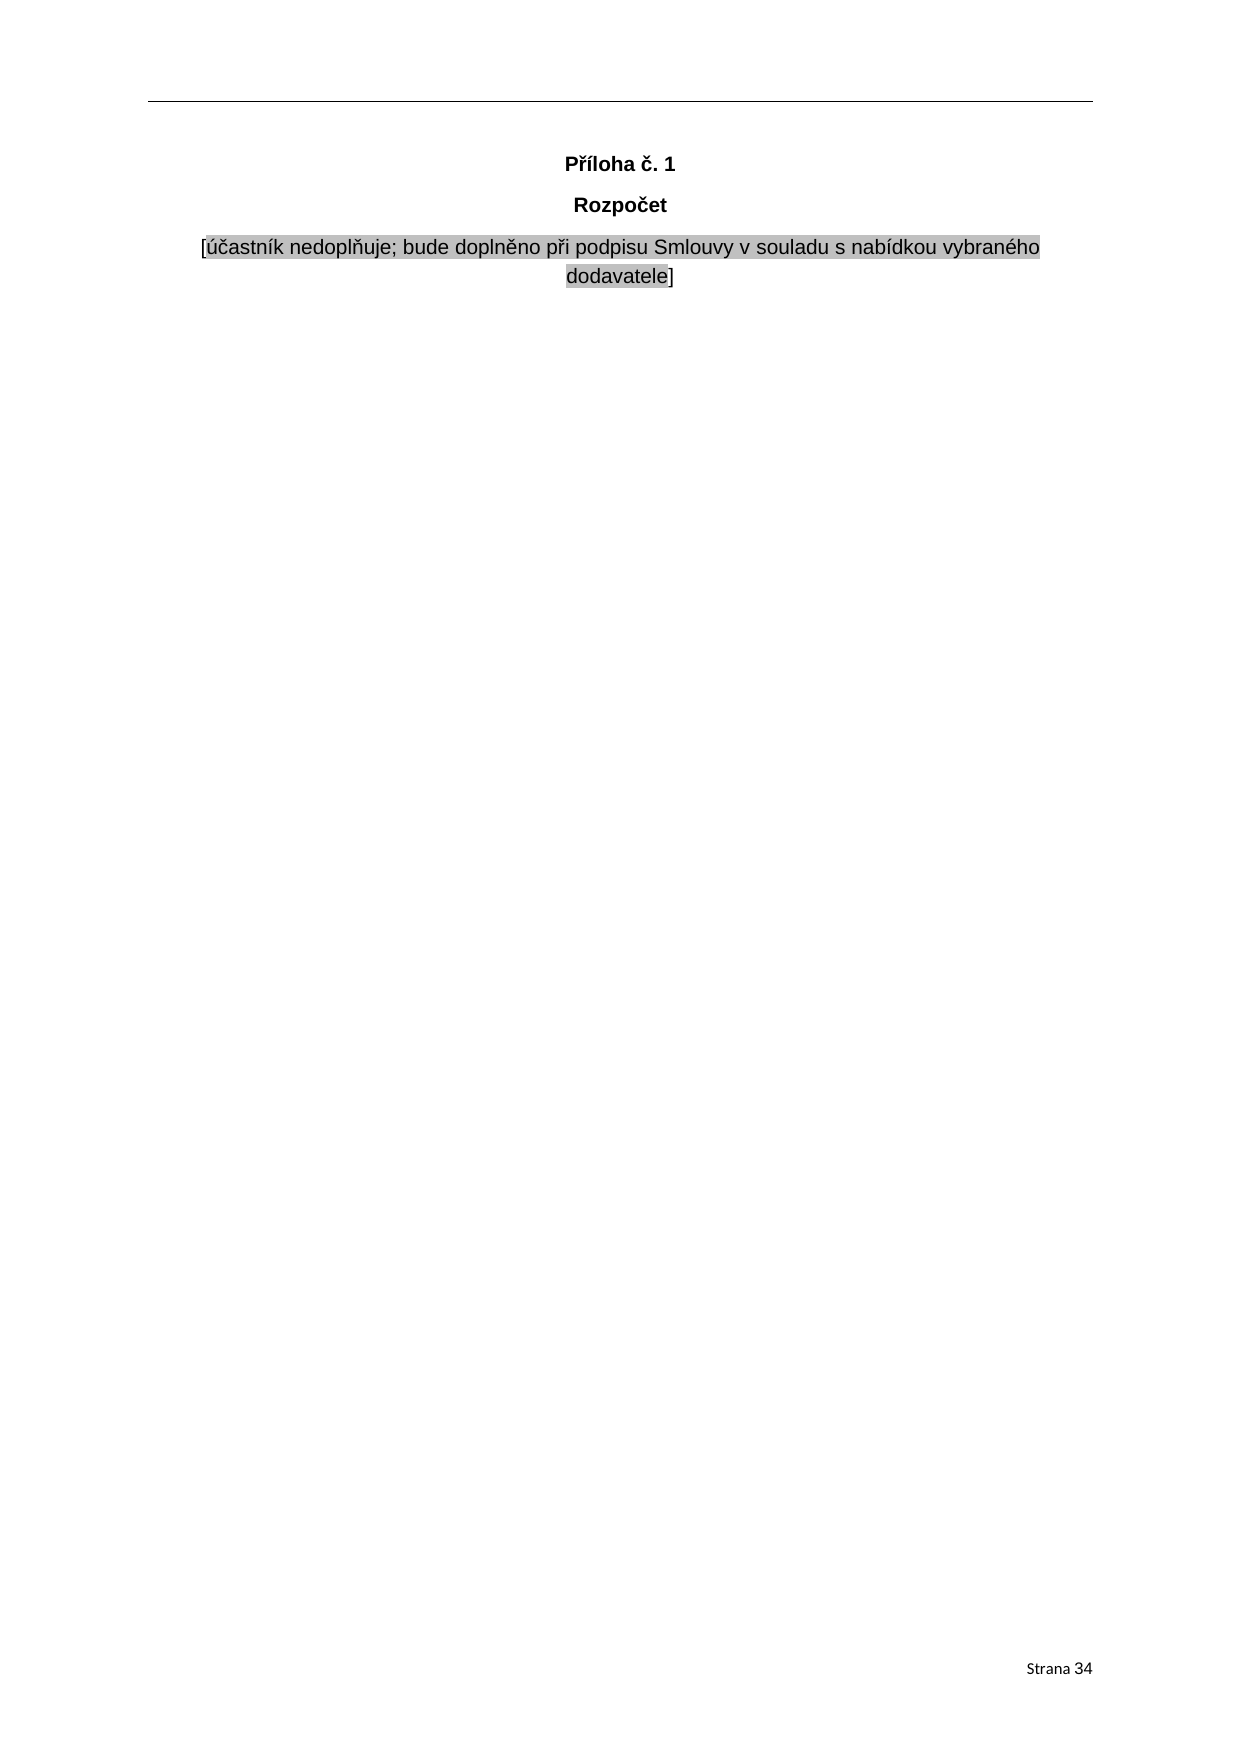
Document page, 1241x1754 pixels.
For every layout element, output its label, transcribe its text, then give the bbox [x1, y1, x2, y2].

text Rozpočet [148, 189, 1093, 218]
text Příloha č. 1 [148, 148, 1093, 177]
text [účastník nedoplňuje; bude doplněno při podpisu Smlouvy v souladu s nabídkou vybraného dodavatele] [148, 231, 1093, 289]
